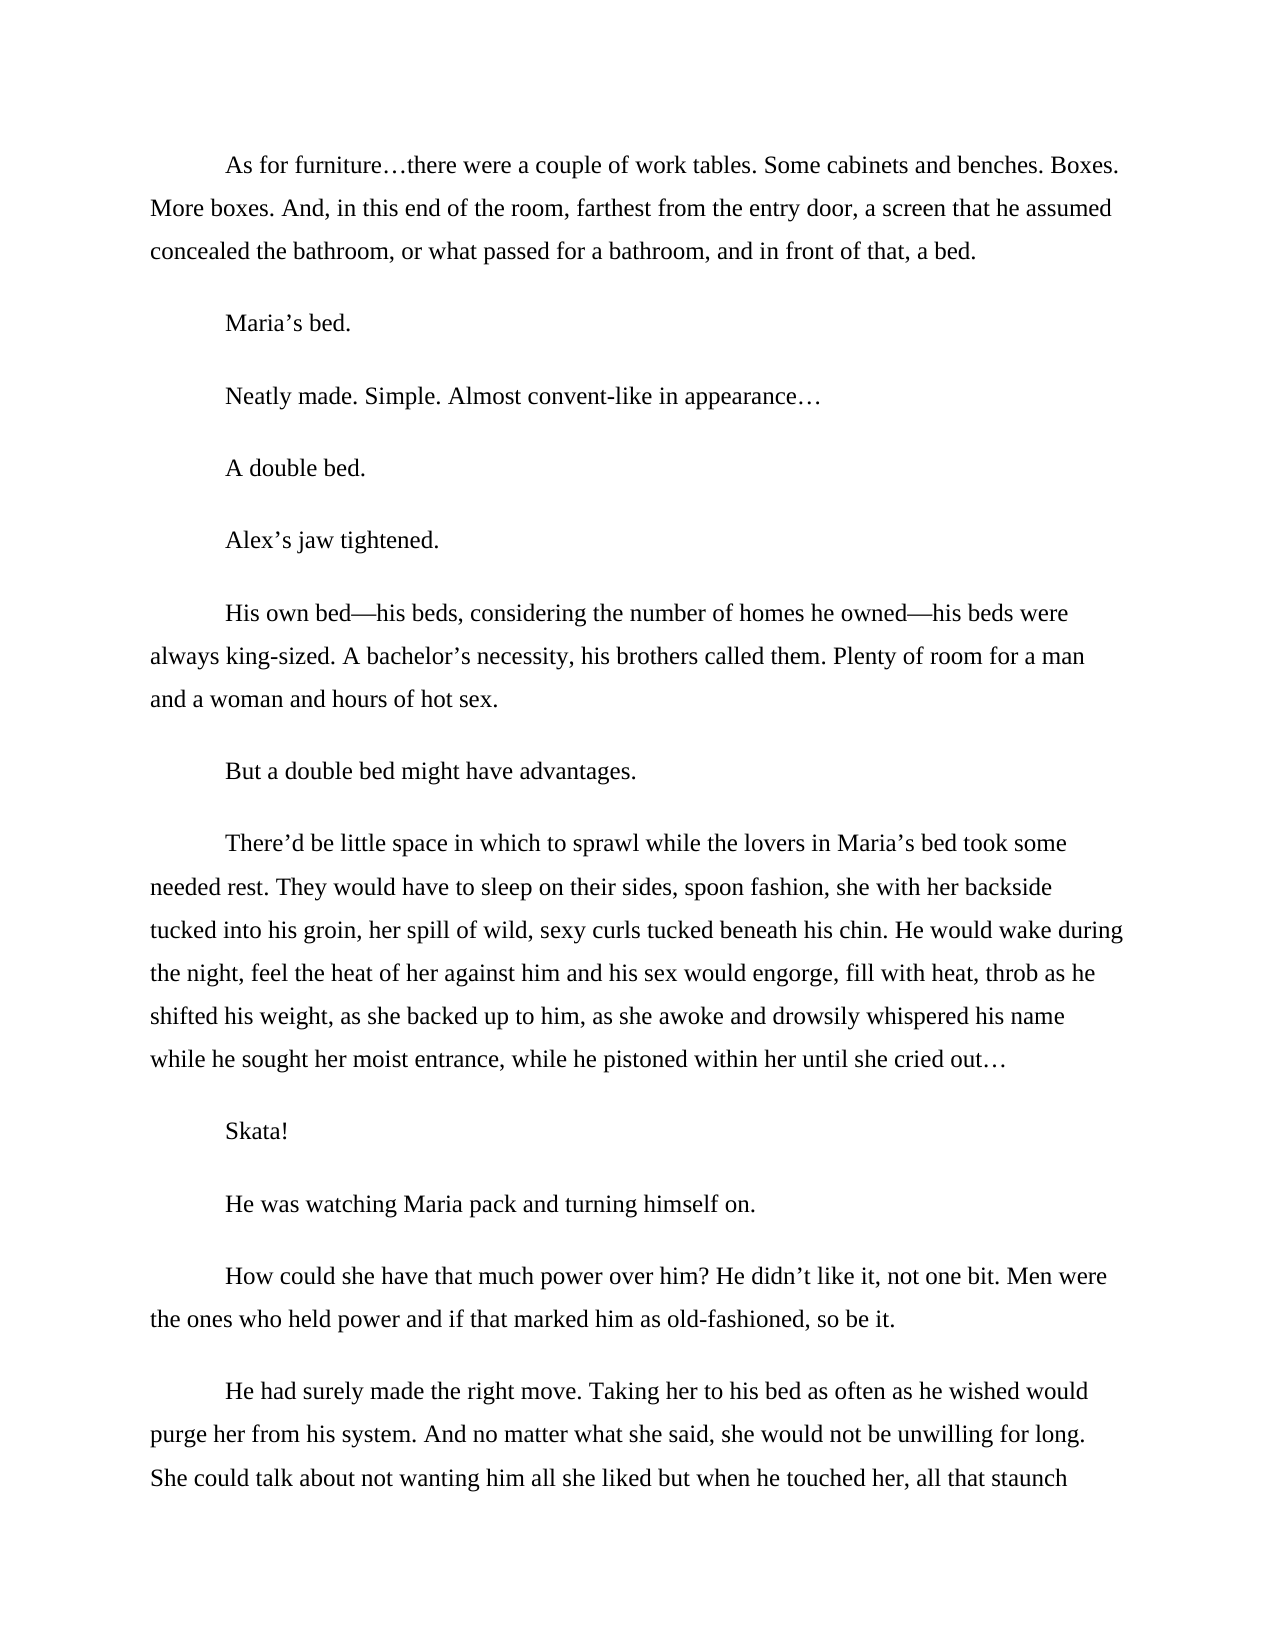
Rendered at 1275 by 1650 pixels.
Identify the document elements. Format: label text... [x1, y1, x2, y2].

text He was watching Maria pack and turning himself on. [150, 1189, 1125, 1217]
text Skata! [150, 1116, 1125, 1145]
text Alex’s jaw tightened. [150, 525, 1125, 554]
text As for furniture…there were a couple of work tables. Some cabinets and benches. Boxes. More boxes. And, in this end of the room, farthest from the entry door, a screen that he assumed concealed the bathroom, or what passed for a bathroom, and in front of that, a bed. [150, 150, 1125, 265]
text There’d be little space in which to sprawl while the lovers in Maria’s bed took some needed rest. They would have to sleep on their sides, spoon fashion, she with her backside tucked into his groin, her spill of wild, sexy curls tucked beneath his chin. He would wake during the night, feel the heat of her against him and his sex would engorge, fill with heat, throb as he shifted his weight, as she backed up to him, as she awoke and drowsily whispered his name while he sought her moist entrance, while he pistoned within her until she cried out… [150, 828, 1125, 1073]
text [150, 1376, 1125, 1491]
text Neatly made. Simple. Almost convent-like in appearance… [150, 381, 1125, 409]
text A double bed. [150, 453, 1125, 482]
text His own bed—his beds, considering the number of homes he owned—his beds were always king-sized. A bachelor’s necessity, his brothers called them. Plenty of room for a man and a woman and hours of hot sex. [150, 598, 1125, 713]
text How could she have that much power over him? He didn’t like it, not one bit. Men were the ones who held power and if that marked him as old-fashioned, so be it. [150, 1261, 1125, 1333]
text Maria’s bed. [150, 308, 1125, 337]
text But a double bed might have advantages. [150, 756, 1125, 785]
